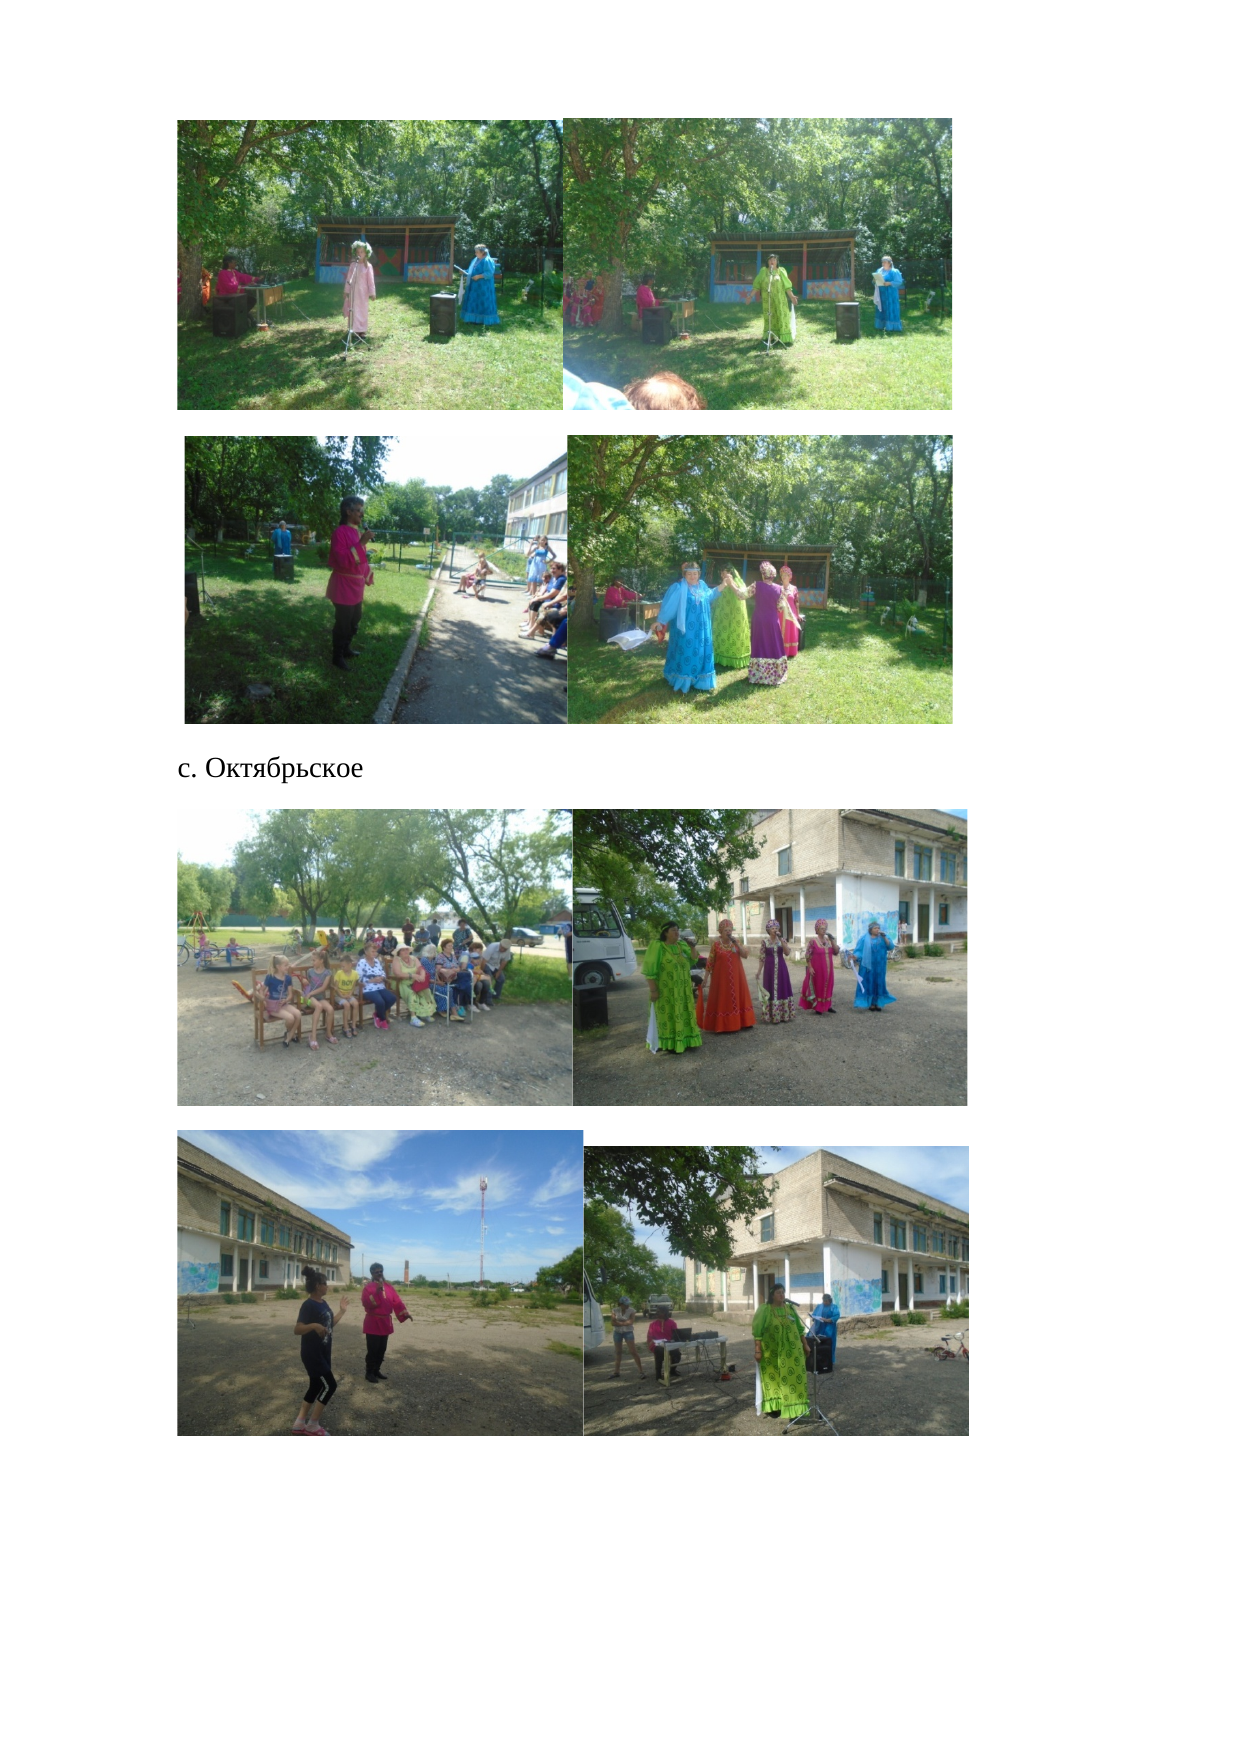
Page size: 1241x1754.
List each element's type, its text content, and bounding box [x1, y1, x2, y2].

picture [177, 809, 968, 1106]
picture [177, 1130, 969, 1436]
text с. Октябрьское [177, 750, 1152, 783]
picture [177, 118, 953, 410]
picture [184, 435, 953, 724]
